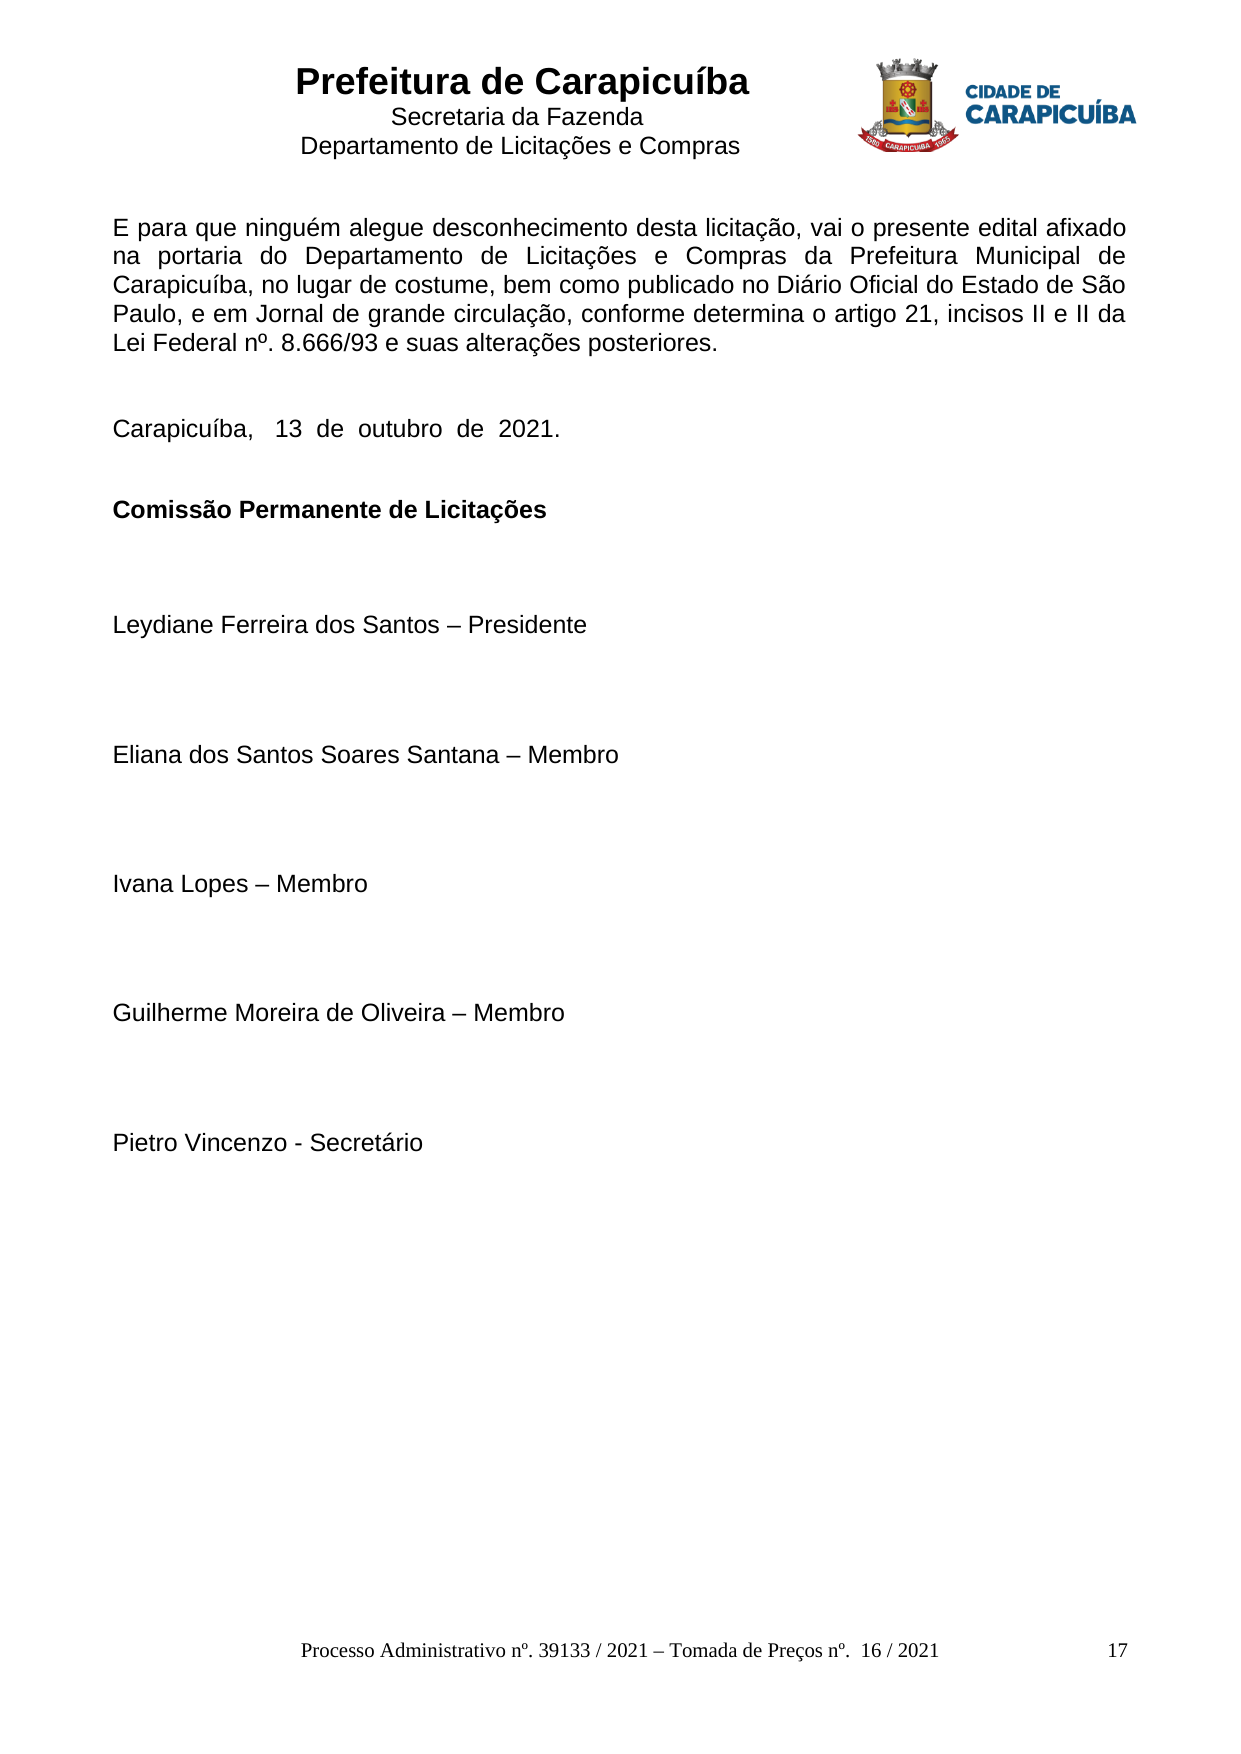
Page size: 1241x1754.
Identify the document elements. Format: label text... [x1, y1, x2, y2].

text Pietro Vincenzo - Secretário [112, 1128, 1128, 1157]
picture [857, 57, 1139, 152]
text Ivana Lopes – Membro [112, 869, 1128, 898]
text Eliana dos Santos Soares Santana – Membro [112, 740, 1128, 768]
subtitle Comissão Permanente de Licitações [112, 495, 1128, 524]
text Guilherme Moreira de Oliveira – Membro [112, 998, 1128, 1027]
text Carapicuíba, 13 de outubro de 2021. [112, 414, 1128, 442]
subtitle Leydiane Ferreira dos Santos – Presidente [112, 610, 1128, 639]
text E para que ninguém alegue desconhecimento desta licitação, vai o presente edital afixado na portaria do Departamento de Licitações e Compras da Prefeitura Municipal de Carapicuíba, no lugar de costume, bem como publicado no Diário Oficial do Estado de São Paulo, e em Jornal de grande circulação, conforme determina o artigo 21, incisos II e II da Lei Federal nº. 8.666/93 e suas alterações posteriores. [112, 212, 1128, 356]
